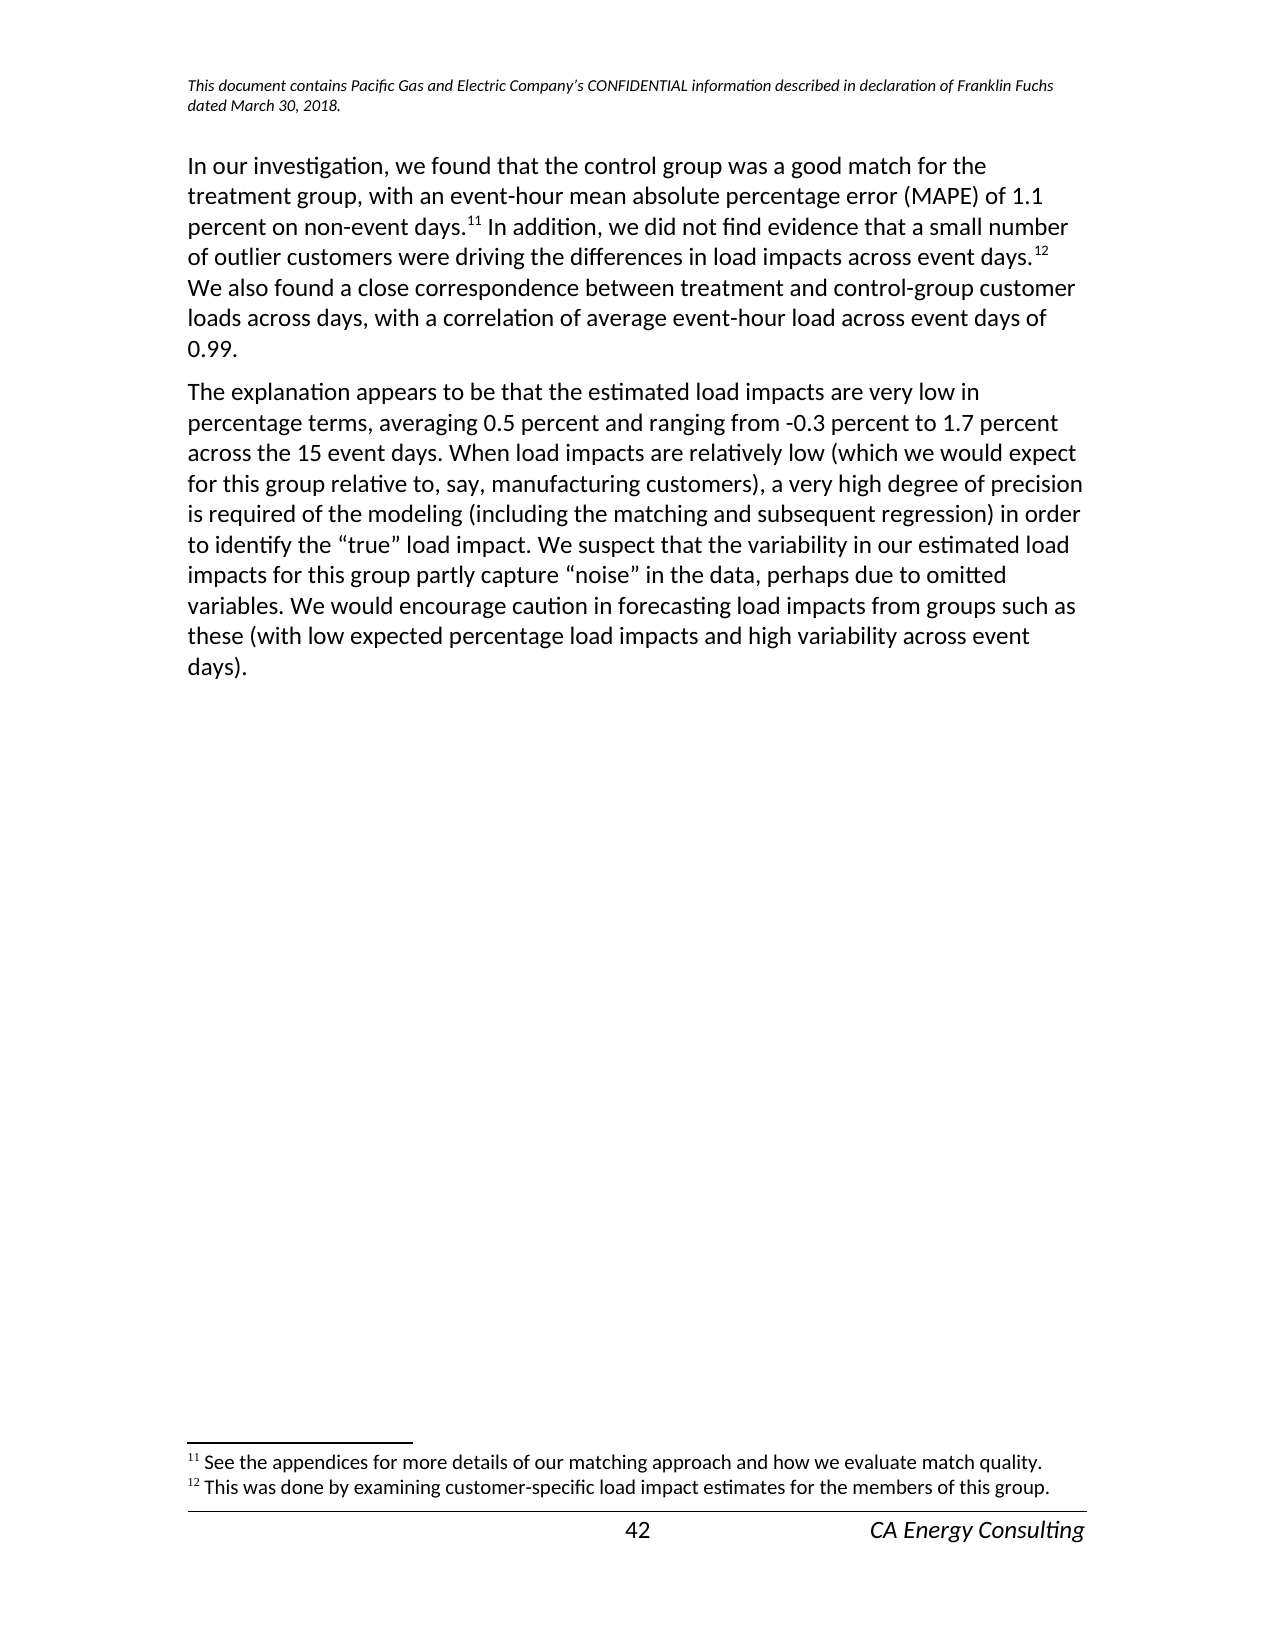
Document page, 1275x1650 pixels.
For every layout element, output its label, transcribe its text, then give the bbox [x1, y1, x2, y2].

text The explanation appears to be that the estimated load impacts are very low in percentage terms, averaging 0.5 percent and ranging from -0.3 percent to 1.7 percent across the 15 event days. When load impacts are relatively low (which we would expect for this group relative to, say, manufacturing customers), a very high degree of precision is required of the modeling (including the matching and subsequent regression) in order to identify the “true” load impact. We suspect that the variability in our estimated load impacts for this group partly capture “noise” in the data, perhaps due to omitted variables. We would encourage caution in forecasting load impacts from groups such as these (with low expected percentage load impacts and high variability across event days). [187, 376, 1087, 681]
text In our investigation, we found that the control group was a good match for the treatment group, with an event-hour mean absolute percentage error (MAPE) of 1.1 percent on non-event days. In addition, we did not find evidence that a small number of outlier customers were driving the differences in load impacts across event days. We also found a close correspondence between treatment and control-group customer loads across days, with a correlation of average event-hour load across event days of 0.99. [187, 150, 1087, 364]
